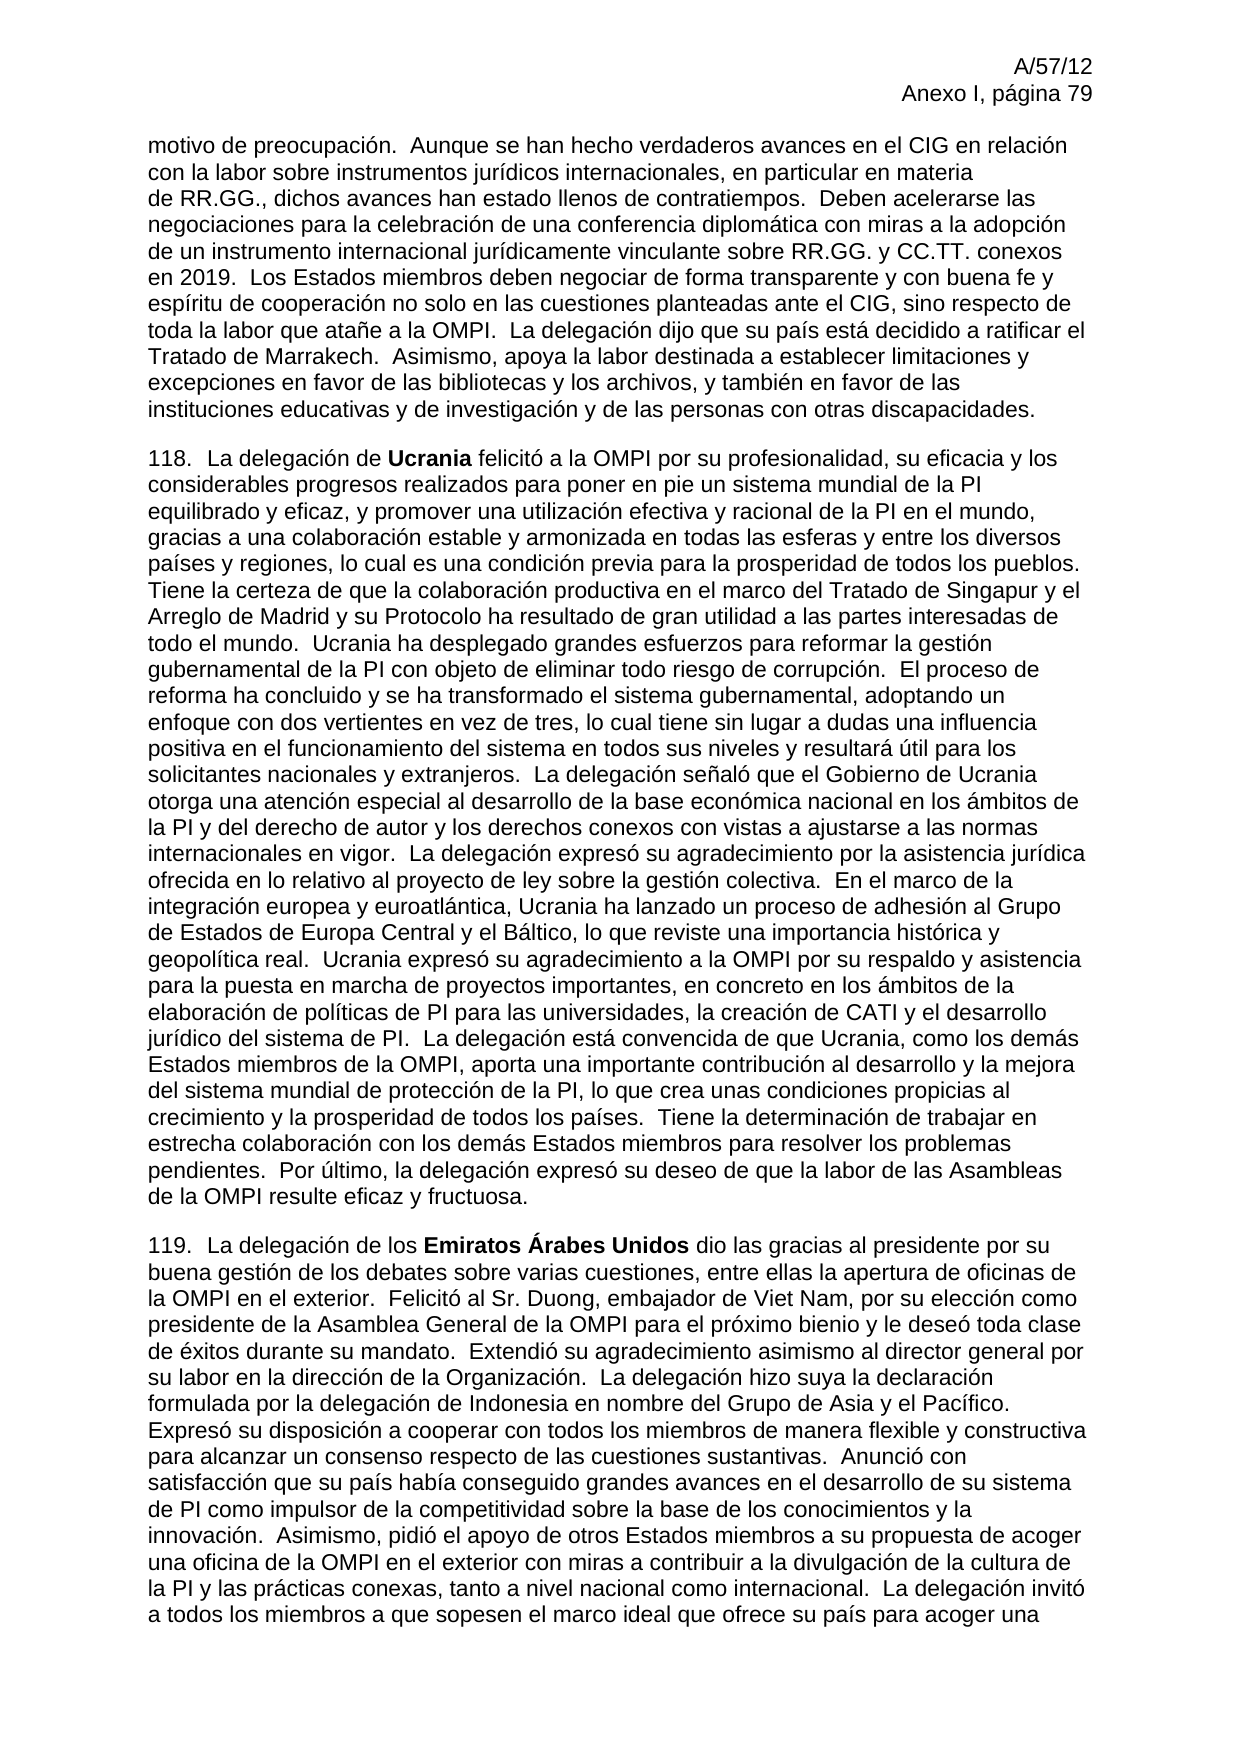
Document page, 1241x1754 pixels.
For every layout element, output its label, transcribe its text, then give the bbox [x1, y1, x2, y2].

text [148, 1232, 1092, 1627]
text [148, 132, 1092, 422]
text La delegación de Ucrania felicitó a la OMPI por su profesionalidad, su eficacia y los considerables progresos realizados para poner en pie un sistema mundial de la PI equilibrado y eficaz, y promover una utilización efectiva y racional de la PI en el mundo, gracias a una colaboración estable y armonizada en todas las esferas y entre los diversos países y regiones, lo cual es una condición previa para la prosperidad de todos los pueblos. Tiene la certeza de que la colaboración productiva en el marco del Tratado de Singapur y el Arreglo de Madrid y su Protocolo ha resultado de gran utilidad a las partes interesadas de todo el mundo. Ucrania ha desplegado grandes esfuerzos para reformar la gestión gubernamental de la PI con objeto de eliminar todo riesgo de corrupción. El proceso de reforma ha concluido y se ha transformado el sistema gubernamental, adoptando un enfoque con dos vertientes en vez de tres, lo cual tiene sin lugar a dudas una influencia positiva en el funcionamiento del sistema en todos sus niveles y resultará útil para los solicitantes nacionales y extranjeros. La delegación señaló que el Gobierno de Ucrania otorga una atención especial al desarrollo de la base económica nacional en los ámbitos de la PI y del derecho de autor y los derechos conexos con vistas a ajustarse a las normas internacionales en vigor. La delegación expresó su agradecimiento por la asistencia jurídica ofrecida en lo relativo al proyecto de ley sobre la gestión colectiva. En el marco de la integración europea y euroatlántica, Ucrania ha lanzado un proceso de adhesión al Grupo de Estados de Europa Central y el Báltico, lo que reviste una importancia histórica y geopolítica real. Ucrania expresó su agradecimiento a la OMPI por su respaldo y asistencia para la puesta en marcha de proyectos importantes, en concreto en los ámbitos de la elaboración de políticas de PI para las universidades, la creación de CATI y el desarrollo jurídico del sistema de PI. La delegación está convencida de que Ucrania, como los demás Estados miembros de la OMPI, aporta una importante contribución al desarrollo y la mejora del sistema mundial de protección de la PI, lo que crea unas condiciones propicias al crecimiento y la prosperidad de todos los países. Tiene la determinación de trabajar en estrecha colaboración con los demás Estados miembros para resolver los problemas pendientes. Por último, la delegación expresó su deseo de que la labor de las Asambleas de la OMPI resulte eficaz y fructuosa. [148, 445, 1092, 1209]
